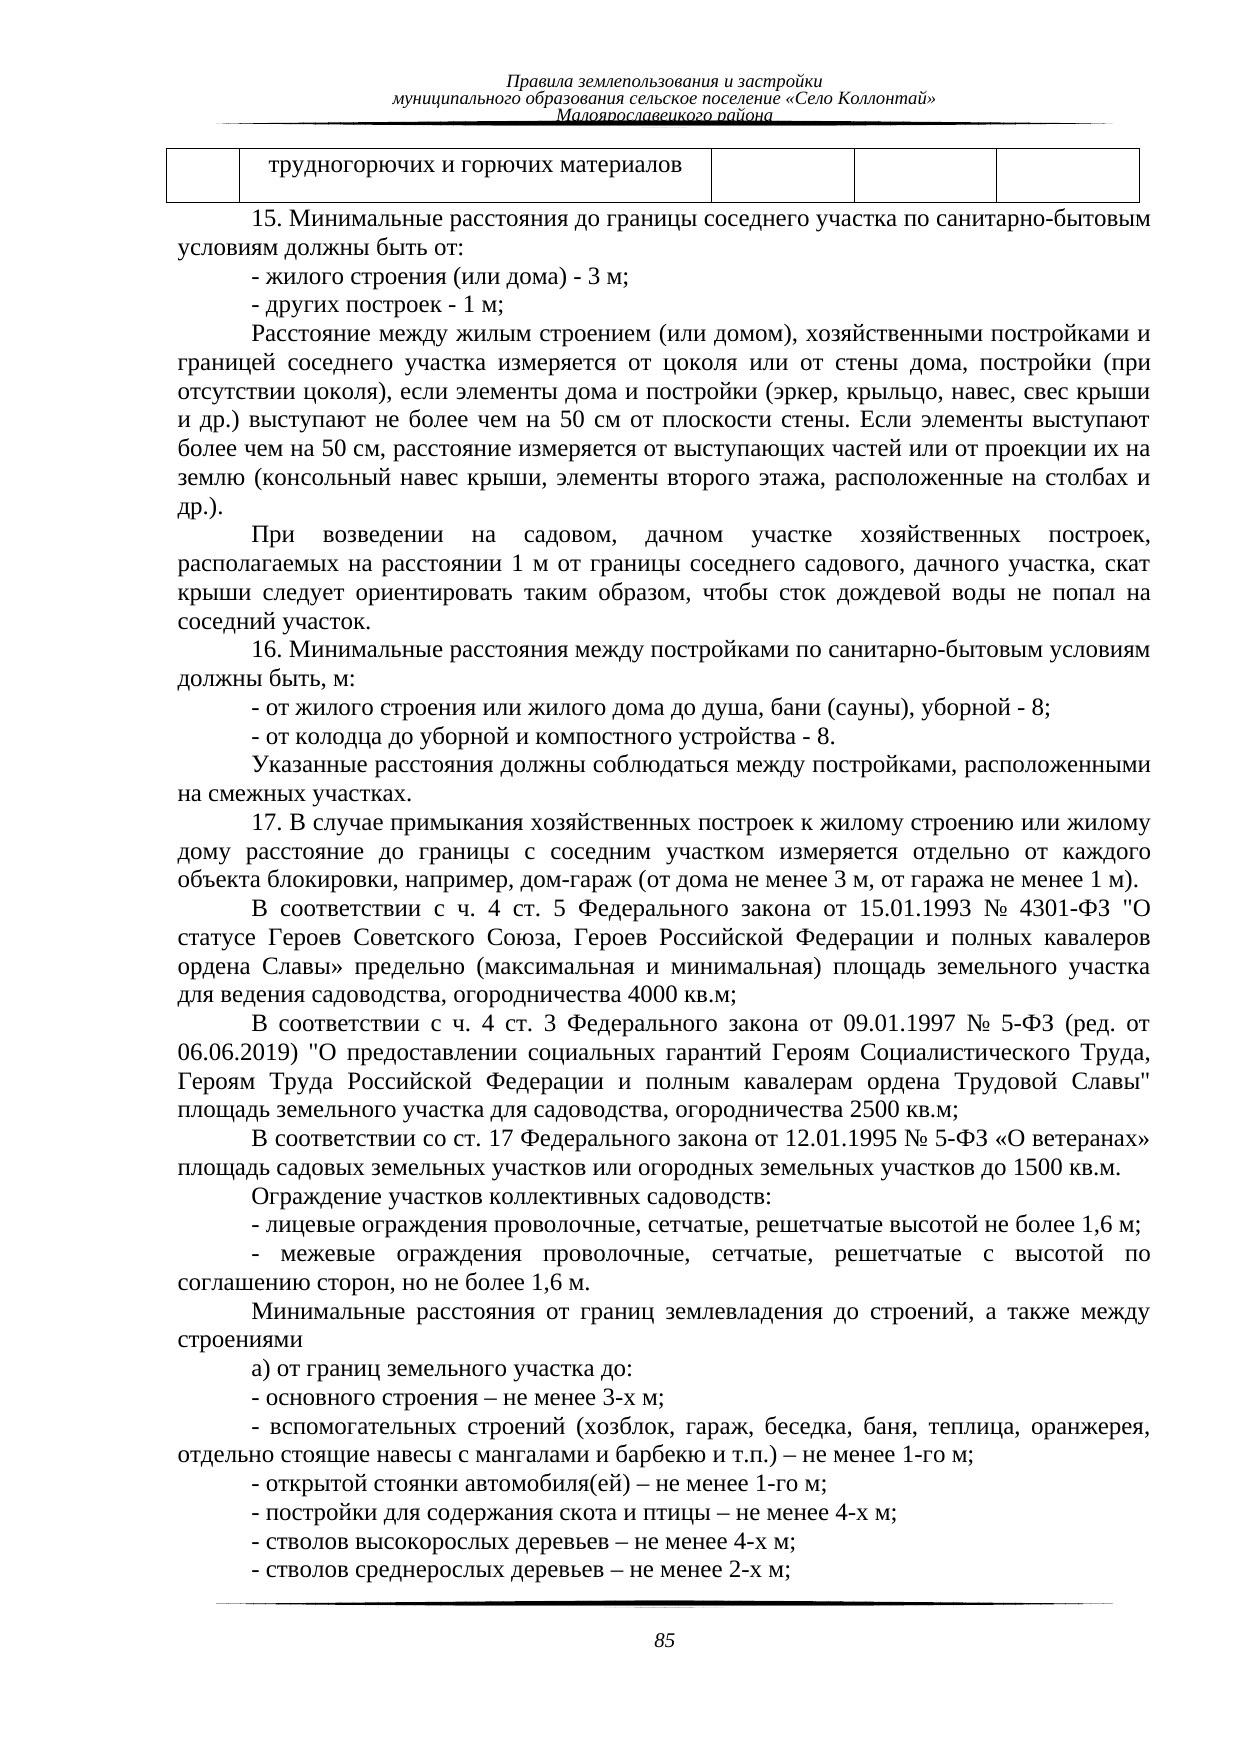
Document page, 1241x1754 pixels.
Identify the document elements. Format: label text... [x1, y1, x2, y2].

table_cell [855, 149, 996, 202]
text - других построек - 1 м; [177, 289, 1152, 318]
text - открытой стоянки автомобиля(ей) – не менее 1-го м; [177, 1468, 1152, 1497]
text - постройки для содержания скота и птицы – не менее 4-х м; [177, 1497, 1152, 1526]
text Минимальные расстояния от границ землевладения до строений, а также между строениями [177, 1296, 1152, 1353]
text В соответствии со ст. 17 Федерального закона от 12.01.1995 № 5-ФЗ «О ветеранах» площадь садовых земельных участков или огородных земельных участков до 1500 кв.м. [177, 1123, 1152, 1181]
text В соответствии с ч. 4 ст. 5 Федерального закона от 15.01.1993 № 4301-ФЗ "О статусе Героев Советского Союза, Героев Российской Федерации и полных кавалеров ордена Славы» предельно (максимальная и минимальная) площадь земельного участка для ведения садоводства, огородничества 4000 кв.м; [177, 893, 1152, 1008]
text а) от границ земельного участка до: [177, 1353, 1152, 1382]
text 17. В случае примыкания хозяйственных построек к жилому строению или жилому дому расстояние до границы с соседним участком измеряется отдельно от каждого объекта блокировки, например, дом-гараж (от дома не менее 3 м, от гаража не менее 1 м). [177, 807, 1152, 893]
text - основного строения – не менее 3-х м; [177, 1382, 1152, 1411]
text - жилого строения (или дома) - 3 м; [177, 261, 1152, 289]
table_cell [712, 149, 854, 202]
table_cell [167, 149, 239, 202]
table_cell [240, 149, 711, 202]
picture [215, 119, 1113, 128]
text Расстояние между жилым строением (или домом), хозяйственными постройками и границей соседнего участка измеряется от цоколя или от стены дома, постройки (при отсутствии цоколя), если элементы дома и постройки (эркер, крыльцо, навес, свес крыши и др.) выступают не более чем на 50 см от плоскости стены. Если элементы выступают более чем на 50 см, расстояние измеряется от выступающих частей или от проекции их на землю (консольный навес крыши, элементы второго этажа, расположенные на столбах и др.). [177, 318, 1152, 519]
text При возведении на садовом, дачном участке хозяйственных построек, располагаемых на расстоянии 1 м от границы соседнего садового, дачного участка, скат крыши следует ориентировать таким образом, чтобы сток дождевой воды не попал на соседний участок. [177, 519, 1152, 634]
text - от колодца до уборной и компостного устройства - 8. [177, 721, 1152, 749]
text - от жилого строения или жилого дома до душа, бани (сауны), уборной - 8; [177, 692, 1152, 721]
text - стволов высокорослых деревьев – не менее 4-х м; [177, 1526, 1152, 1554]
text - вспомогательных строений (хозблок, гараж, беседка, баня, теплица, оранжерея, отдельно стоящие навесы с мангалами и барбекю и т.п.) – не менее 1-го м; [177, 1411, 1152, 1468]
text Ограждение участков коллективных садоводств: [177, 1181, 1152, 1209]
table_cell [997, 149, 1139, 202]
text 15. Минимальные расстояния до границы соседнего участка по санитарно-бытовым условиям должны быть от: [177, 203, 1152, 261]
picture [215, 1600, 1113, 1608]
text - межевые ограждения проволочные, сетчатые, решетчатые с высотой по соглашению сторон, но не более 1,6 м. [177, 1238, 1152, 1296]
text - стволов среднерослых деревьев – не менее 2-х м; [177, 1554, 1152, 1583]
text В соответствии с ч. 4 ст. 3 Федерального закона от 09.01.1997 № 5-ФЗ (ред. от 06.06.2019) "О предоставлении социальных гарантий Героям Социалистического Труда, Героям Труда Российской Федерации и полным кавалерам ордена Трудовой Славы" площадь земельного участка для садоводства, огородничества 2500 кв.м; [177, 1008, 1152, 1123]
text 16. Минимальные расстояния между постройками по санитарно-бытовым условиям должны быть, м: [177, 634, 1152, 692]
text Указанные расстояния должны соблюдаться между постройками, расположенными на смежных участках. [177, 749, 1152, 807]
text - лицевые ограждения проволочные, сетчатые, решетчатые высотой не более 1,6 м; [177, 1209, 1152, 1238]
